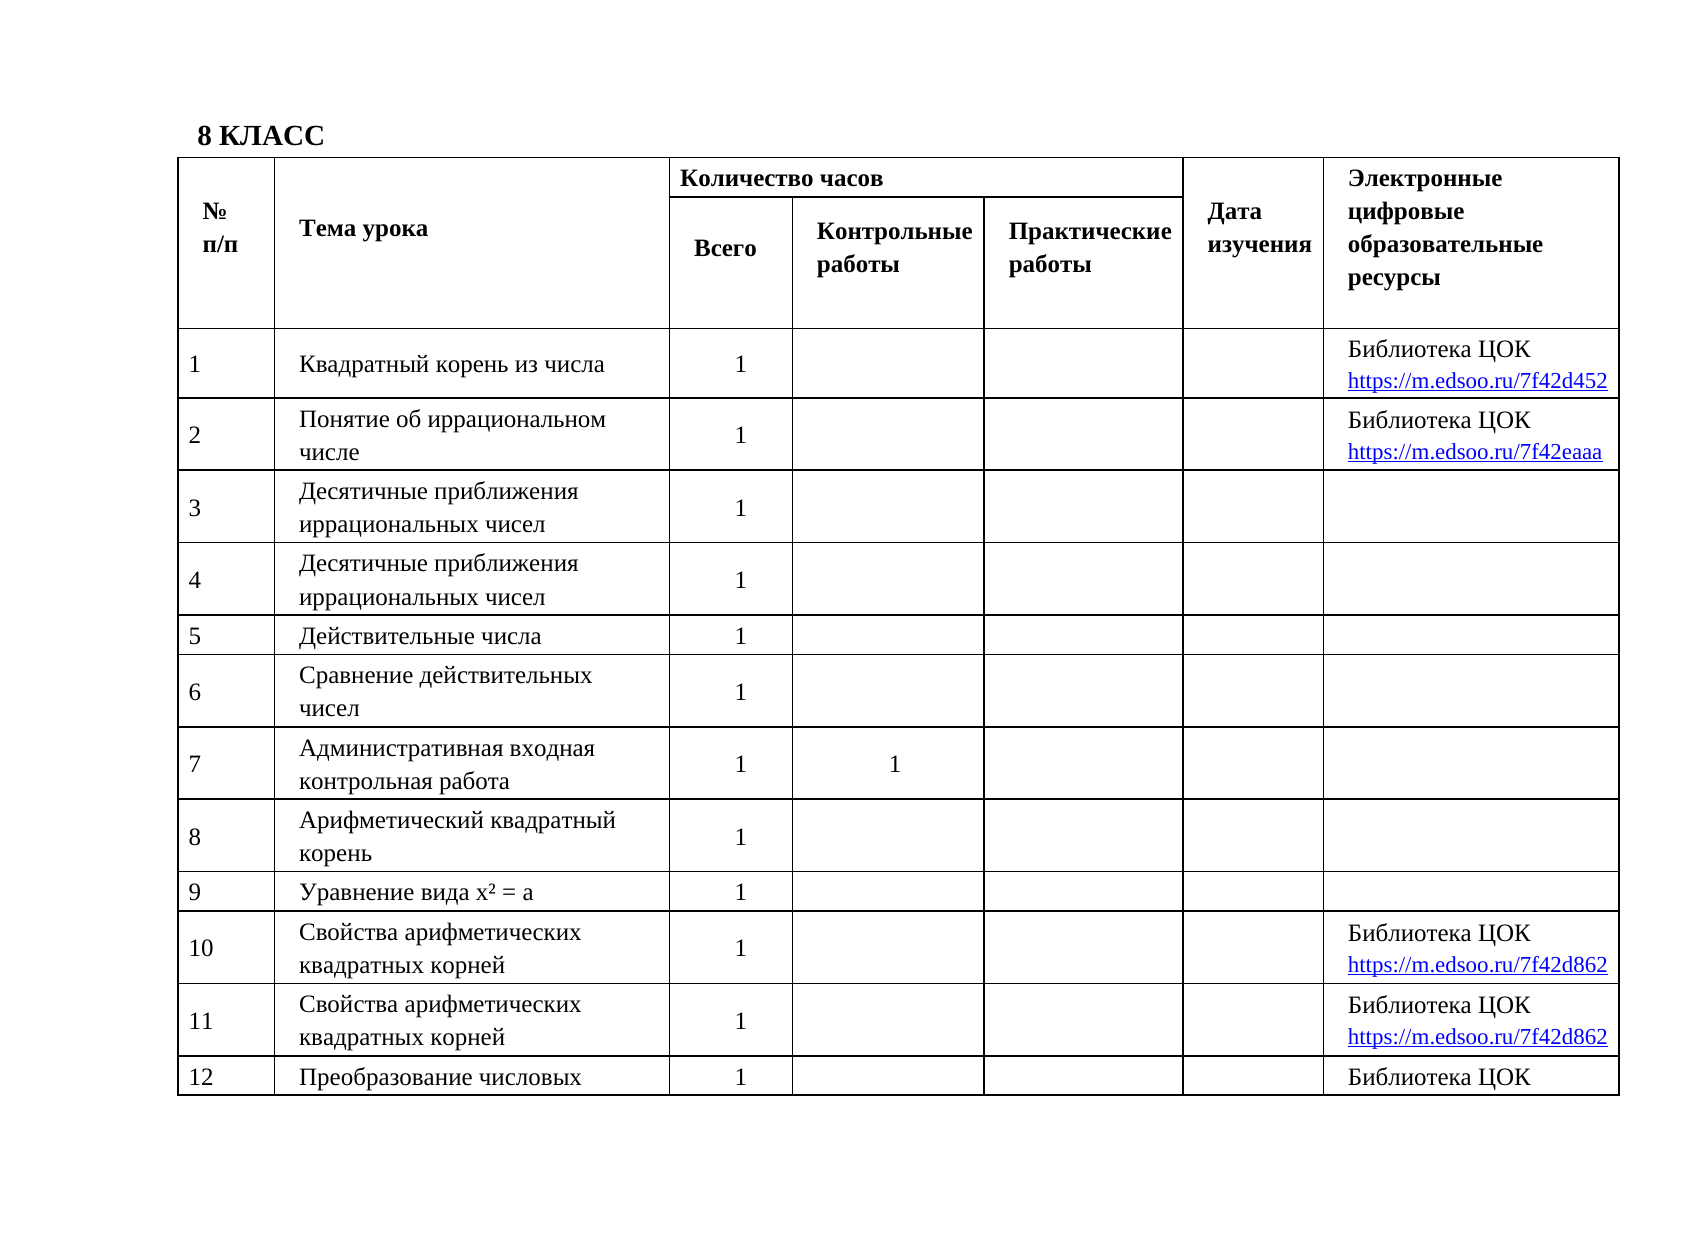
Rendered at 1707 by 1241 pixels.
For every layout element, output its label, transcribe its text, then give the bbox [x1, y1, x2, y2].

table_cell [1324, 471, 1618, 542]
table_cell Библиотека ЦОК https://m.edsoo.ru/7f42eaaa [1324, 399, 1618, 469]
table_cell Свойства арифметических квадратных корней [275, 984, 669, 1055]
table_cell [985, 872, 1182, 910]
table_header Количество часов [670, 158, 1182, 196]
table_header Дата изучения [1184, 158, 1323, 327]
table_cell 6 [179, 655, 274, 726]
table_cell [793, 800, 983, 871]
table_cell 8 [179, 800, 274, 871]
table_cell [1184, 616, 1323, 653]
table_cell [1184, 329, 1323, 397]
table_cell Арифметический квадратный корень [275, 800, 669, 871]
table_cell [793, 984, 983, 1055]
table_cell [1184, 1057, 1323, 1094]
table_cell [1184, 800, 1323, 871]
table_cell 1 [670, 616, 792, 653]
table_cell Понятие об иррациональном числе [275, 399, 669, 469]
table_cell [1324, 655, 1618, 726]
table_cell [793, 912, 983, 982]
table_cell [1184, 912, 1323, 982]
table_header Электронные цифровые образовательные ресурсы [1324, 158, 1618, 327]
table_cell 1 [179, 329, 274, 397]
table_cell [985, 728, 1182, 798]
table_cell [1184, 655, 1323, 726]
table_header Тема урока [275, 158, 669, 327]
table_cell [793, 616, 983, 653]
table_cell [1184, 728, 1323, 798]
table_cell [1324, 872, 1618, 910]
table_cell 3 [179, 471, 274, 542]
table_cell [1324, 543, 1618, 614]
table_cell 1 [670, 655, 792, 726]
table_cell 1 [670, 329, 792, 397]
table_cell Библиотека ЦОК https://m.edsoo.ru/7f42d862 [1324, 912, 1618, 982]
table_cell Административная входная контрольная работа [275, 728, 669, 798]
table_cell [793, 872, 983, 910]
table_cell [985, 800, 1182, 871]
table_cell 5 [179, 616, 274, 653]
table_cell [793, 543, 983, 614]
table_cell Всего [670, 198, 792, 327]
table_cell [793, 471, 983, 542]
table_cell [1184, 471, 1323, 542]
table_cell 1 [670, 800, 792, 871]
table_cell 10 [179, 912, 274, 982]
table_cell [1184, 399, 1323, 469]
table_cell Десятичные приближения иррациональных чисел [275, 471, 669, 542]
table_cell Сравнение действительных чисел [275, 655, 669, 726]
table_cell Десятичные приближения иррациональных чисел [275, 543, 669, 614]
table_header № п/п [179, 158, 274, 327]
table_cell 9 [179, 872, 274, 910]
table_cell [793, 1057, 983, 1094]
table_cell [1184, 872, 1323, 910]
table_cell Квадратный корень из числа [275, 329, 669, 397]
table_cell 2 [179, 399, 274, 469]
table_cell [1184, 543, 1323, 614]
table_cell [985, 543, 1182, 614]
table_cell [985, 329, 1182, 397]
table_cell [793, 329, 983, 397]
table_cell 1 [670, 543, 792, 614]
table_cell [1184, 984, 1323, 1055]
table_cell Практические работы [985, 198, 1182, 327]
table_cell [985, 1057, 1182, 1094]
table_cell 4 [179, 543, 274, 614]
table_cell 1 [670, 728, 792, 798]
table_cell 1 [670, 471, 792, 542]
table_cell Библиотека ЦОК https://m.edsoo.ru/7f42d452 [1324, 329, 1618, 397]
table_cell [985, 912, 1182, 982]
table_cell 7 [179, 728, 274, 798]
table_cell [275, 1057, 669, 1094]
table_cell 1 [670, 872, 792, 910]
table_cell Уравнение вида x² = a [275, 872, 669, 910]
table_cell Действительные числа [275, 616, 669, 653]
table_cell 1 [793, 728, 983, 798]
table_cell [1324, 616, 1618, 653]
table_cell 1 [670, 912, 792, 982]
table_cell 11 [179, 984, 274, 1055]
table_cell Контрольные работы [793, 198, 983, 327]
table_cell 12 [179, 1057, 274, 1094]
table_cell Библиотека ЦОК https://m.edsoo.ru/7f42d862 [1324, 984, 1618, 1055]
table_cell [793, 655, 983, 726]
table_cell 1 [670, 1057, 792, 1094]
table_cell Свойства арифметических квадратных корней [275, 912, 669, 982]
table_cell [1324, 800, 1618, 871]
table_cell [985, 984, 1182, 1055]
table_cell 1 [670, 984, 792, 1055]
table_cell 1 [670, 399, 792, 469]
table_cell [1324, 1057, 1618, 1094]
table_cell [1324, 728, 1618, 798]
table_cell [985, 616, 1182, 653]
table_cell [985, 655, 1182, 726]
table_cell [985, 471, 1182, 542]
table_cell [985, 399, 1182, 469]
table_cell [793, 399, 983, 469]
text 8 КЛАСС [190, 118, 1618, 152]
